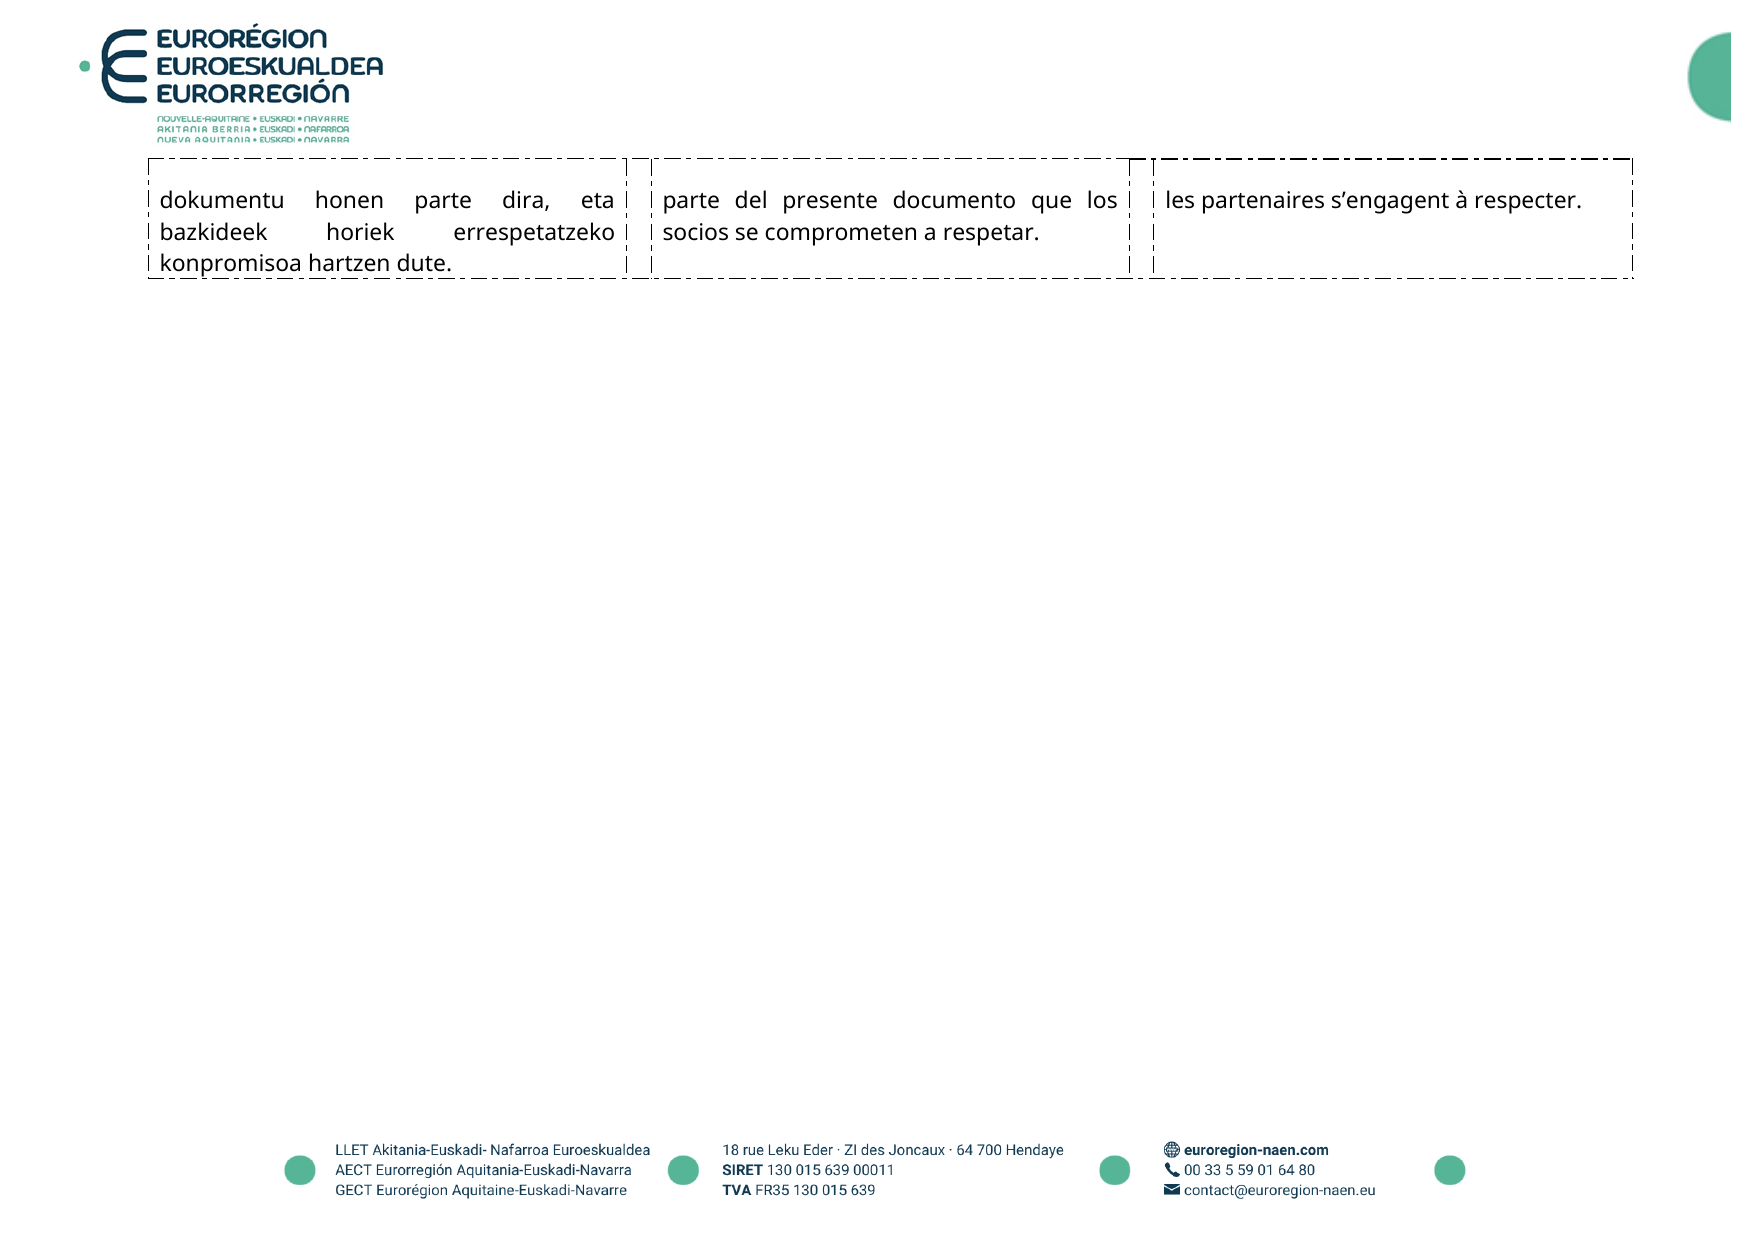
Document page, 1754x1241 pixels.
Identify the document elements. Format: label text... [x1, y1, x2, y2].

table_cell [626, 158, 651, 278]
picture [271, 1107, 1474, 1229]
table_cell [1129, 158, 1154, 278]
picture [0, 8, 451, 158]
picture [1662, 8, 1736, 147]
